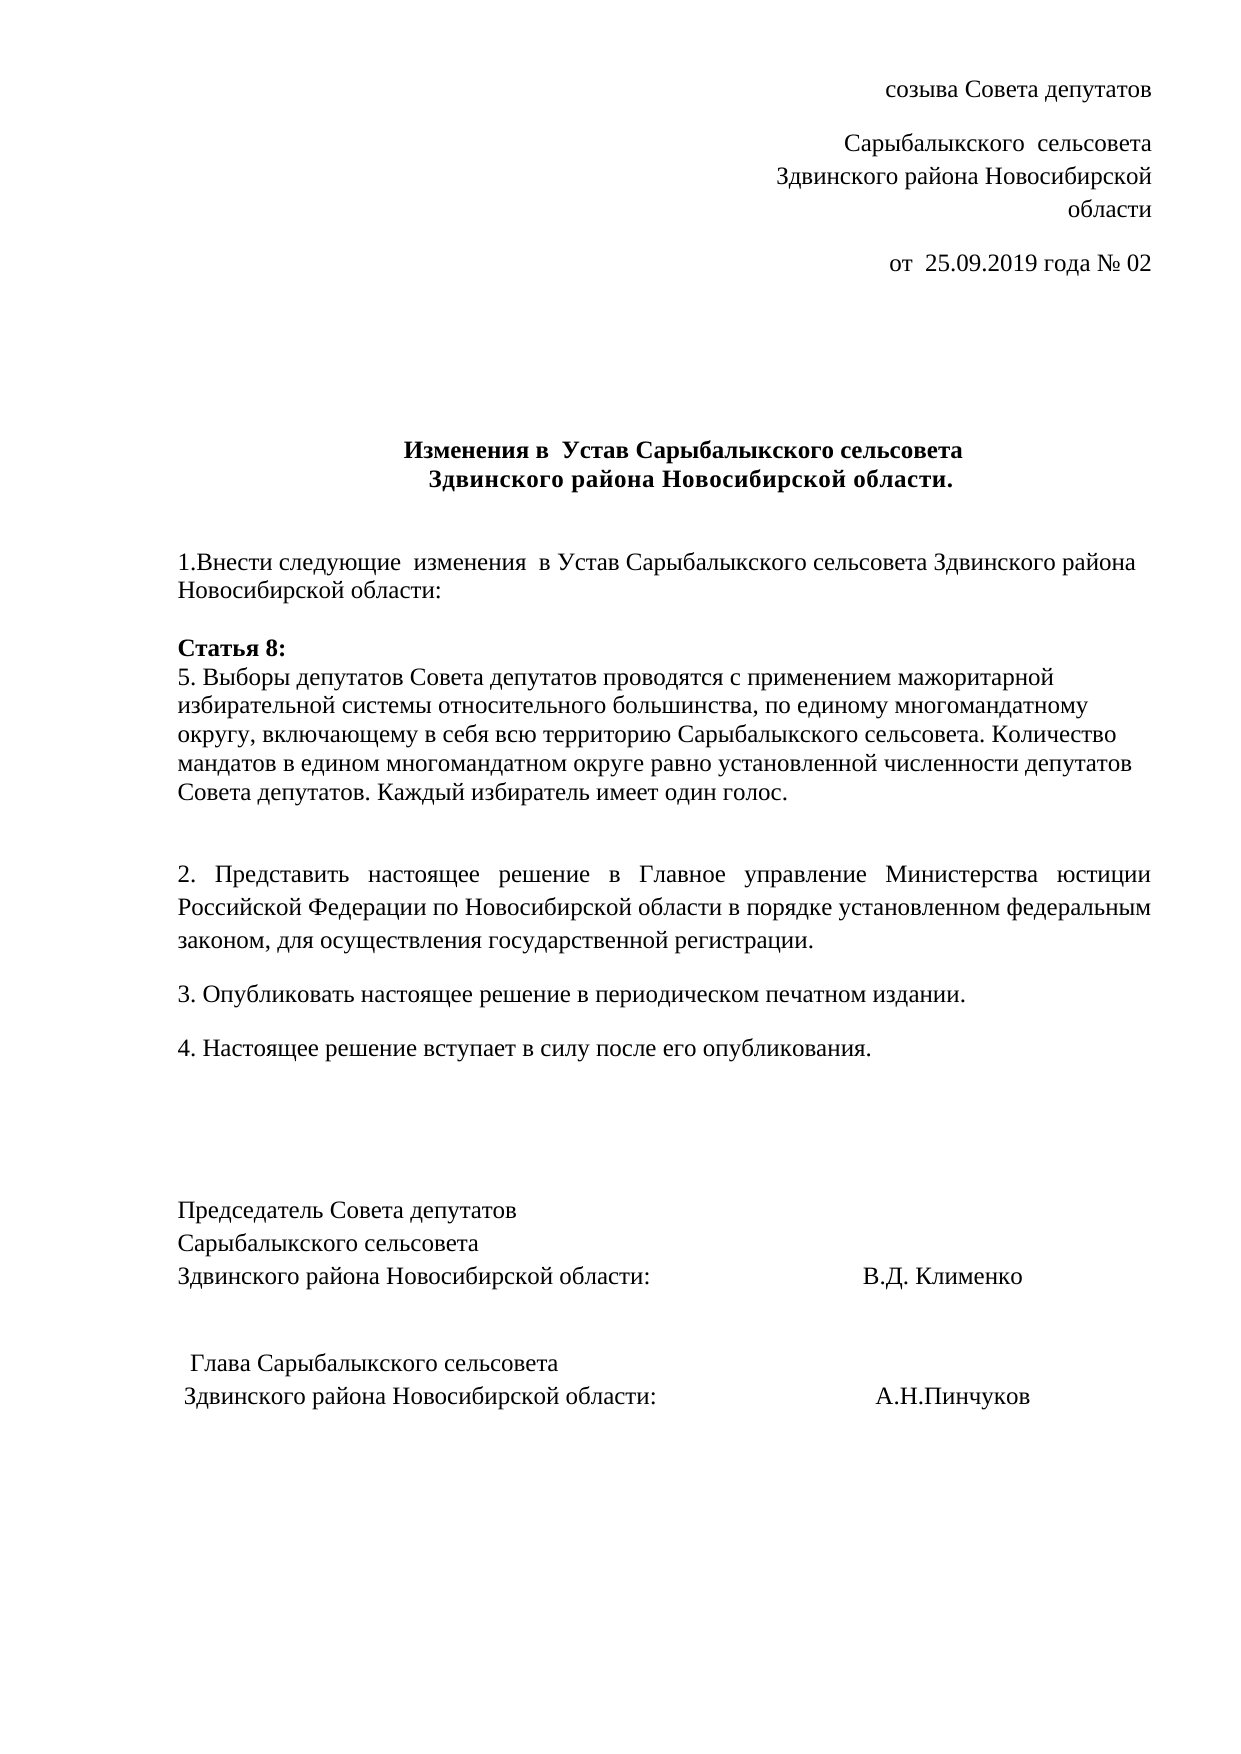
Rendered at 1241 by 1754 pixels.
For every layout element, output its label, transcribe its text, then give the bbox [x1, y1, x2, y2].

text 2. Представить настоящее решение в Главное управление Министерства юстиции Российской Федерации по Новосибирской области в порядке установленном федеральным законом, для осуществления государственной регистрации. [177, 859, 1152, 954]
text Здвинского района Новосибирской области: А.Н.Пинчуков [177, 1381, 1152, 1409]
text 5. Выборы депутатов Совета депутатов проводятся с применением мажоритарной избирательной системы относительного большинства, по единому многомандатному округу, включающему в себя всю территорию Сарыбалыкского сельсовета. Количество мандатов в едином многомандатном округе равно установленной численности депутатов Совета депутатов. Каждый избиратель имеет один голос. [177, 662, 1152, 806]
text Здвинского района Новосибирской области. [230, 464, 1152, 493]
text Председатель Совета депутатов [177, 1195, 1152, 1223]
text созыва Совета депутатов [738, 74, 1152, 103]
text 1.Внести следующие изменения в Устав Сарыбалыкского сельсовета Здвинского района Новосибирской области: [177, 547, 1152, 604]
text Глава Сарыбалыкского сельсовета [177, 1348, 1152, 1376]
text 3. Опубликовать настоящее решение в периодическом печатном издании. [177, 979, 1152, 1008]
text Здвинского района Новосибирской области: В.Д. Клименко [177, 1261, 1152, 1289]
text Изменения в Устав Сарыбалыкского сельсовета [177, 436, 1152, 464]
text от 25.09.2019 года № 02 [738, 248, 1152, 276]
text Сарыбалыкского сельсовета [177, 1228, 1152, 1257]
text 4. Настоящее решение вступает в силу после его опубликования. [177, 1033, 1152, 1062]
text Сарыбалыкского сельсовета Здвинского района Новосибирской области [738, 128, 1152, 222]
text Статья 8: [177, 633, 1152, 662]
